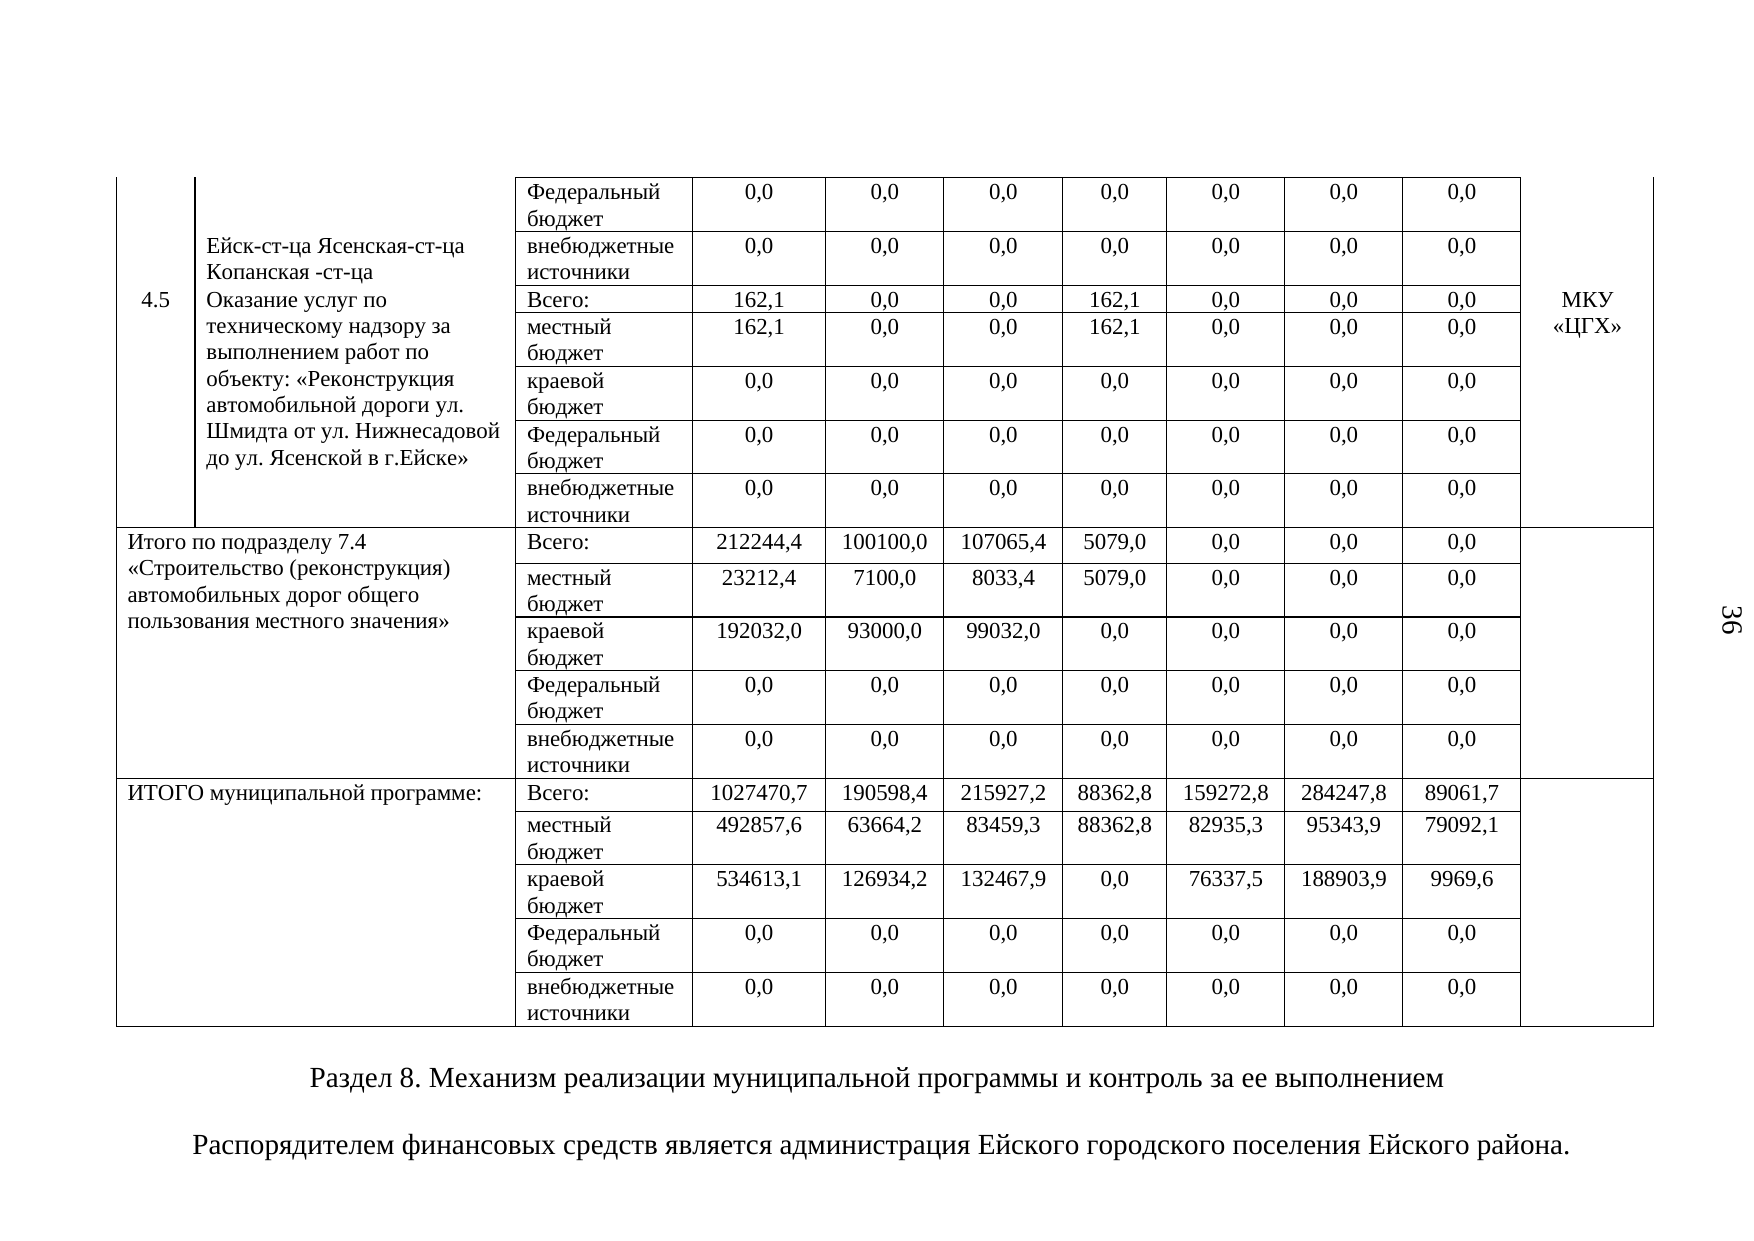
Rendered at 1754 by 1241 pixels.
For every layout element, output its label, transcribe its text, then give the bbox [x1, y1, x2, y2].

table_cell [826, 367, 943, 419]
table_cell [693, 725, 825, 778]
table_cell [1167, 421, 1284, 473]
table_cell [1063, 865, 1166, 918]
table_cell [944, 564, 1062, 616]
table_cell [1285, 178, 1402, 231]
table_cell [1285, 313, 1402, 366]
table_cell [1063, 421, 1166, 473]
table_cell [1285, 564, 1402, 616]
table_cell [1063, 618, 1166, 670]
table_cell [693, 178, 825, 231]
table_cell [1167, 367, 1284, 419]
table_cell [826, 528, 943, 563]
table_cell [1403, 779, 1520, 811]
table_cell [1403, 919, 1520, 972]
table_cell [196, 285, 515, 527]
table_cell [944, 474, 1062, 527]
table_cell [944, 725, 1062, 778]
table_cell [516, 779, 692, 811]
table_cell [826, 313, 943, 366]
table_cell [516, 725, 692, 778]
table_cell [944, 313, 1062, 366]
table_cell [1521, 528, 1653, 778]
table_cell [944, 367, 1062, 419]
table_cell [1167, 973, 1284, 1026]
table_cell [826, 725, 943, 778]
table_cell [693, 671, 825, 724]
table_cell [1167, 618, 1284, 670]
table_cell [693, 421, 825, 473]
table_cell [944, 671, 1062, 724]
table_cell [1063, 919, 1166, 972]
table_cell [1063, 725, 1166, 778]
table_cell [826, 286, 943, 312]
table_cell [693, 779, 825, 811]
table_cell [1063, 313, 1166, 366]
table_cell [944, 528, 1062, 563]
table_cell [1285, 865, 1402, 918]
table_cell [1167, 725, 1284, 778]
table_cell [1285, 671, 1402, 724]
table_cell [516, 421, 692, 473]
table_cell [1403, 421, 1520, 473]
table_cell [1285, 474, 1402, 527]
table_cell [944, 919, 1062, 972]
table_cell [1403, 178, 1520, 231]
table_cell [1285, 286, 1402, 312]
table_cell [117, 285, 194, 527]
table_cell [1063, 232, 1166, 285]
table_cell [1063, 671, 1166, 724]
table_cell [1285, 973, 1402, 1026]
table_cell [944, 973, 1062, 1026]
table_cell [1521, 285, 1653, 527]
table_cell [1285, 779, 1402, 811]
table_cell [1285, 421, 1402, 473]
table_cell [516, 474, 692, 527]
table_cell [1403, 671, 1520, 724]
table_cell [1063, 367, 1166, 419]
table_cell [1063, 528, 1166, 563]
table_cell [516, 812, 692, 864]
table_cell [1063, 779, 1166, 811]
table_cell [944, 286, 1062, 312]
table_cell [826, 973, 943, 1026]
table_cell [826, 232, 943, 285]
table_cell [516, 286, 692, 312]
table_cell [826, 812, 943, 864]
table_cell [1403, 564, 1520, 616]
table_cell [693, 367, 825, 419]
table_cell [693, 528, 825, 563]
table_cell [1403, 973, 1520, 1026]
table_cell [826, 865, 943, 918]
text Распорядителем финансовых средств является администрация Ейского городского поселения Ейского района. [118, 1127, 1636, 1161]
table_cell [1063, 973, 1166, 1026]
text Раздел 8. Механизм реализации муниципальной программы и контроль за ее выполнением [118, 1060, 1636, 1094]
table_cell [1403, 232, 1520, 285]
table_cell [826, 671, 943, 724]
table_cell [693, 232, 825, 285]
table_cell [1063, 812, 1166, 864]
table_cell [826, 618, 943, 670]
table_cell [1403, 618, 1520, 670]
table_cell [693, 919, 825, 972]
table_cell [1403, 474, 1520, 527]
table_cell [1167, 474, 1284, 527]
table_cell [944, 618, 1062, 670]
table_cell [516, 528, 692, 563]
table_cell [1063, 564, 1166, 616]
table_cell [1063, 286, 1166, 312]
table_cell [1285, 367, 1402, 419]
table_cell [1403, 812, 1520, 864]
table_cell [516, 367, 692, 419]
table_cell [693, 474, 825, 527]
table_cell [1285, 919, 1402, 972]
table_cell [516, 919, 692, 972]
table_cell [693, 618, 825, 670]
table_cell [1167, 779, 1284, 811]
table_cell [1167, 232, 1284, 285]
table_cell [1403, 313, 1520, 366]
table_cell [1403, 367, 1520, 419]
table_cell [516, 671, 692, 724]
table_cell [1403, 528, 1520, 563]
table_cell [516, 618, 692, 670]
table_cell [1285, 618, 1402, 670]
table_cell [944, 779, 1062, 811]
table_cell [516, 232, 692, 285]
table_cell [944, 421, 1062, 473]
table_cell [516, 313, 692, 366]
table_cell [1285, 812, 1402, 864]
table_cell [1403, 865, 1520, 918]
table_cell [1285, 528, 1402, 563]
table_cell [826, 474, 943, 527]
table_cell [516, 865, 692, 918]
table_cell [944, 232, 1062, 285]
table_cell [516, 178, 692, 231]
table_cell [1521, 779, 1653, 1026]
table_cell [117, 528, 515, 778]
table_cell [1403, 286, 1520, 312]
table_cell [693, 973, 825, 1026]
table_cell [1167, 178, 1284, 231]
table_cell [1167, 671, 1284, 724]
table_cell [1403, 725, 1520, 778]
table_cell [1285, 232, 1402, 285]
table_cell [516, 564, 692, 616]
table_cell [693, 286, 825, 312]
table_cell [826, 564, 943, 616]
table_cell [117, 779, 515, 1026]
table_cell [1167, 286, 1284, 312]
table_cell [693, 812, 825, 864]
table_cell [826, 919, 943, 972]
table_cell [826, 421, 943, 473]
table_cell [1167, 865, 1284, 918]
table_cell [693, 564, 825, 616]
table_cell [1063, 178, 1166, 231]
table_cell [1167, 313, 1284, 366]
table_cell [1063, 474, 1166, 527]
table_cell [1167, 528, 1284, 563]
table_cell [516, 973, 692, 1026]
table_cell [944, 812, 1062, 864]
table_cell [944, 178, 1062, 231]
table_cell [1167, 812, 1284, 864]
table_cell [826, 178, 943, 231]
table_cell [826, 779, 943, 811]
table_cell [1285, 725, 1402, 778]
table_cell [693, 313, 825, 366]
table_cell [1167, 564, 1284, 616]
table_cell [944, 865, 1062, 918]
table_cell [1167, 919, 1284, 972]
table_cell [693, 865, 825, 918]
